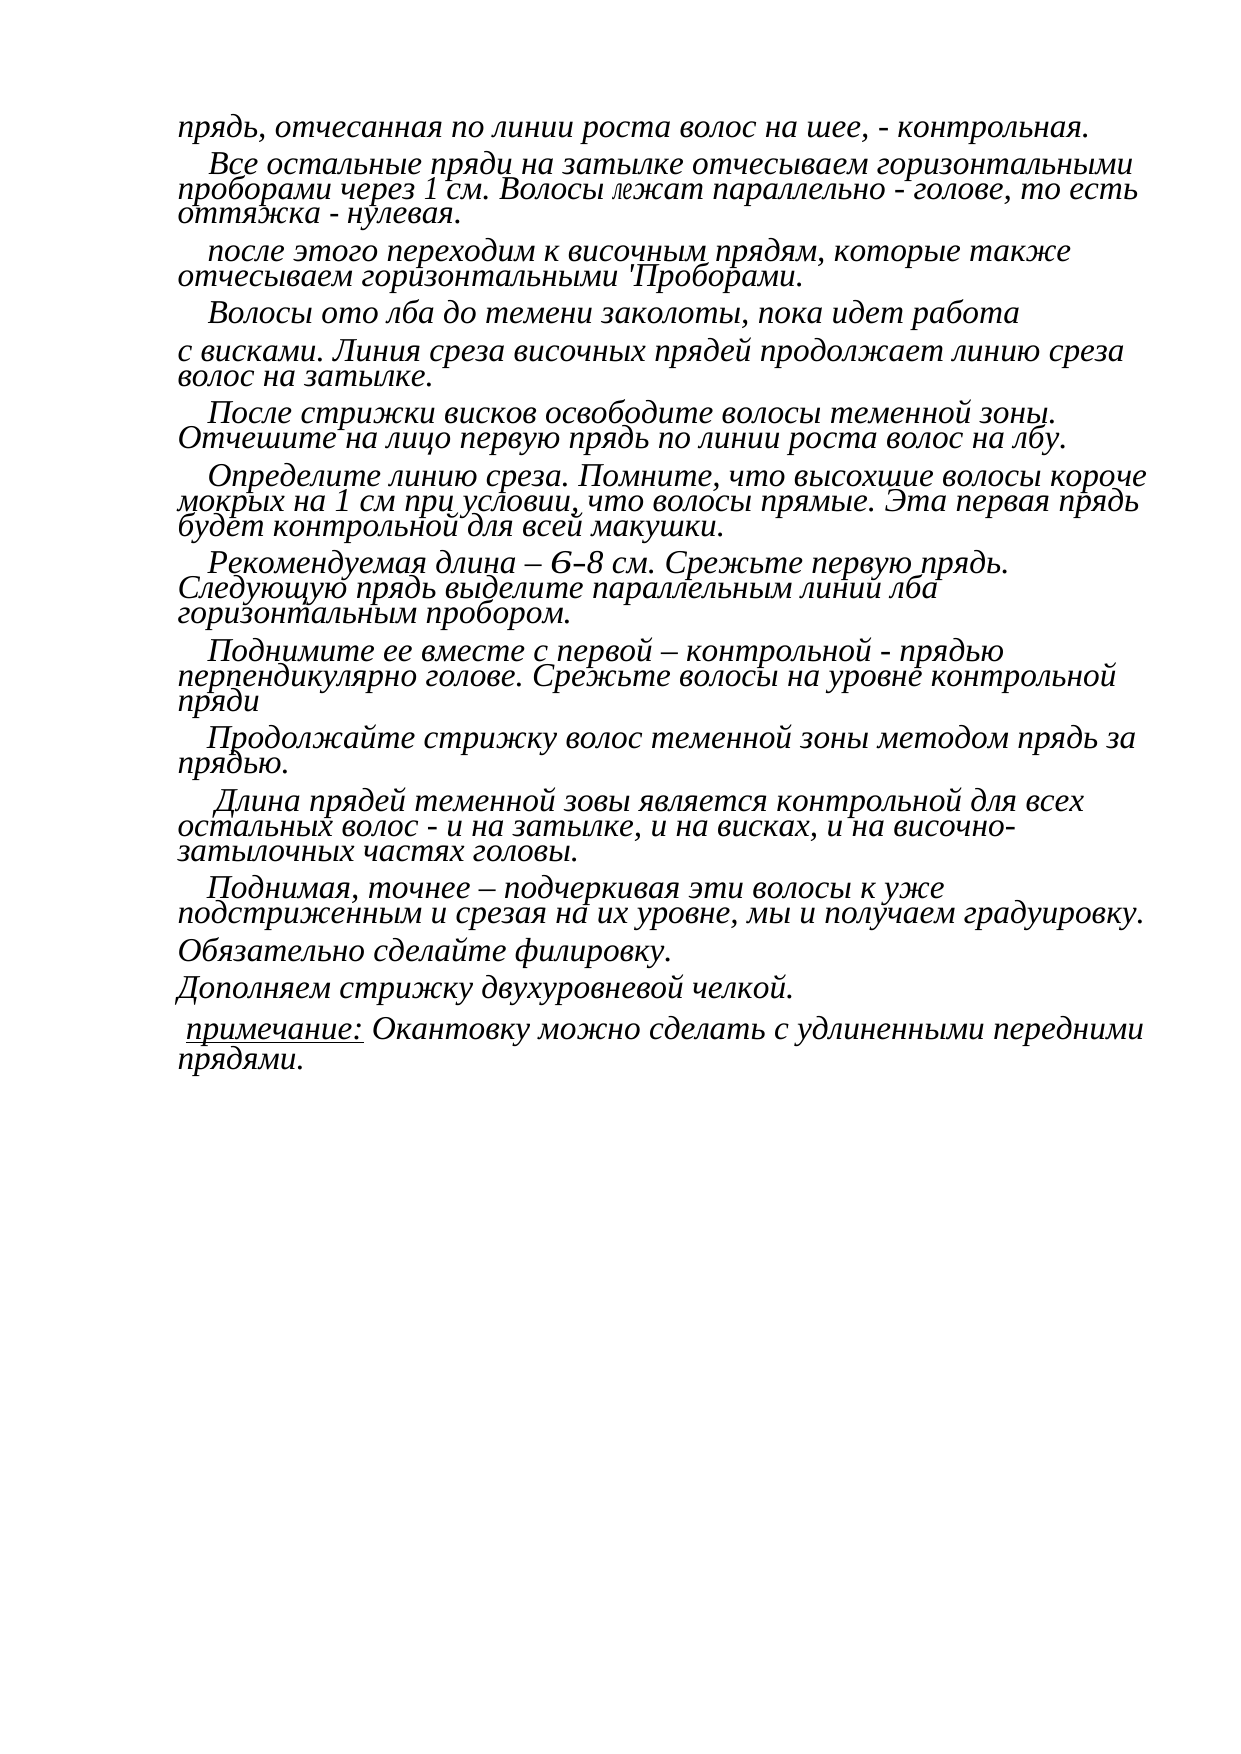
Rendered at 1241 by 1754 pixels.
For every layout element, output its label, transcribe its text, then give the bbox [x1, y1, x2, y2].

text Поднимая, точнее – подчеркивая эти волосы к уже подстриженным и срезая на их уровне, мы и получаем градуировку. [177, 878, 1152, 928]
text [177, 118, 1152, 143]
text Обязательно сделайте филировку. [177, 941, 527, 966]
text После стрижки висков освободите волосы теменной зоны. Отчешите на лицо первую прядь по линии роста волос на лбу. [177, 403, 1152, 453]
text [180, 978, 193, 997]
text Волосы ото лба до темени заколоты, пока идет работа [177, 303, 1152, 328]
text Продолжайте стрижку волос теменной зоны методом прядь за прядью. [177, 728, 1152, 778]
text после этого переходим к височным прядям, которые также отчесываем горизонтальными 'Проборами. [177, 241, 1152, 291]
text примечание: Окантовку можно сделать с удлиненными передними прядями. [177, 1016, 1152, 1075]
text Все остальные пряди на затылке отчесываем горизонтальными проборами через 1 см. Волосы лежат параллельно - голове, то есть оттяжка - нулевая. [177, 155, 1152, 228]
text с висками. Линия среза височных прядей продолжает линию среза волос на затылке. [177, 341, 1152, 391]
text Дополняем стрижку двухуровневой челкой. [193, 978, 1152, 1003]
text Поднимите ее вместе с первой – контрольной - прядью перпендикулярно голове. Срежьте волосы на уровне контрольной пряди [177, 641, 1152, 716]
text Длина прядей теменной зовы является контрольной для всех остальных волос - и на затылке, и на висках, и на височно-затылочных частях головы. [177, 791, 1152, 866]
text Определите линию среза. Помните, что высохшие волосы короче мокрых на 1 см при условии, что волосы прямые. Эта первая прядь будет контрольной для всей макушки. [177, 466, 1152, 541]
text Обязательно сделайте филировку. [525, 941, 1152, 966]
text Рекомендуемая длина – 6-8 см. Срежьте первую прядь. Следующую прядь выделите параллельным линии лба горизонтальным пробором. [177, 553, 1152, 628]
